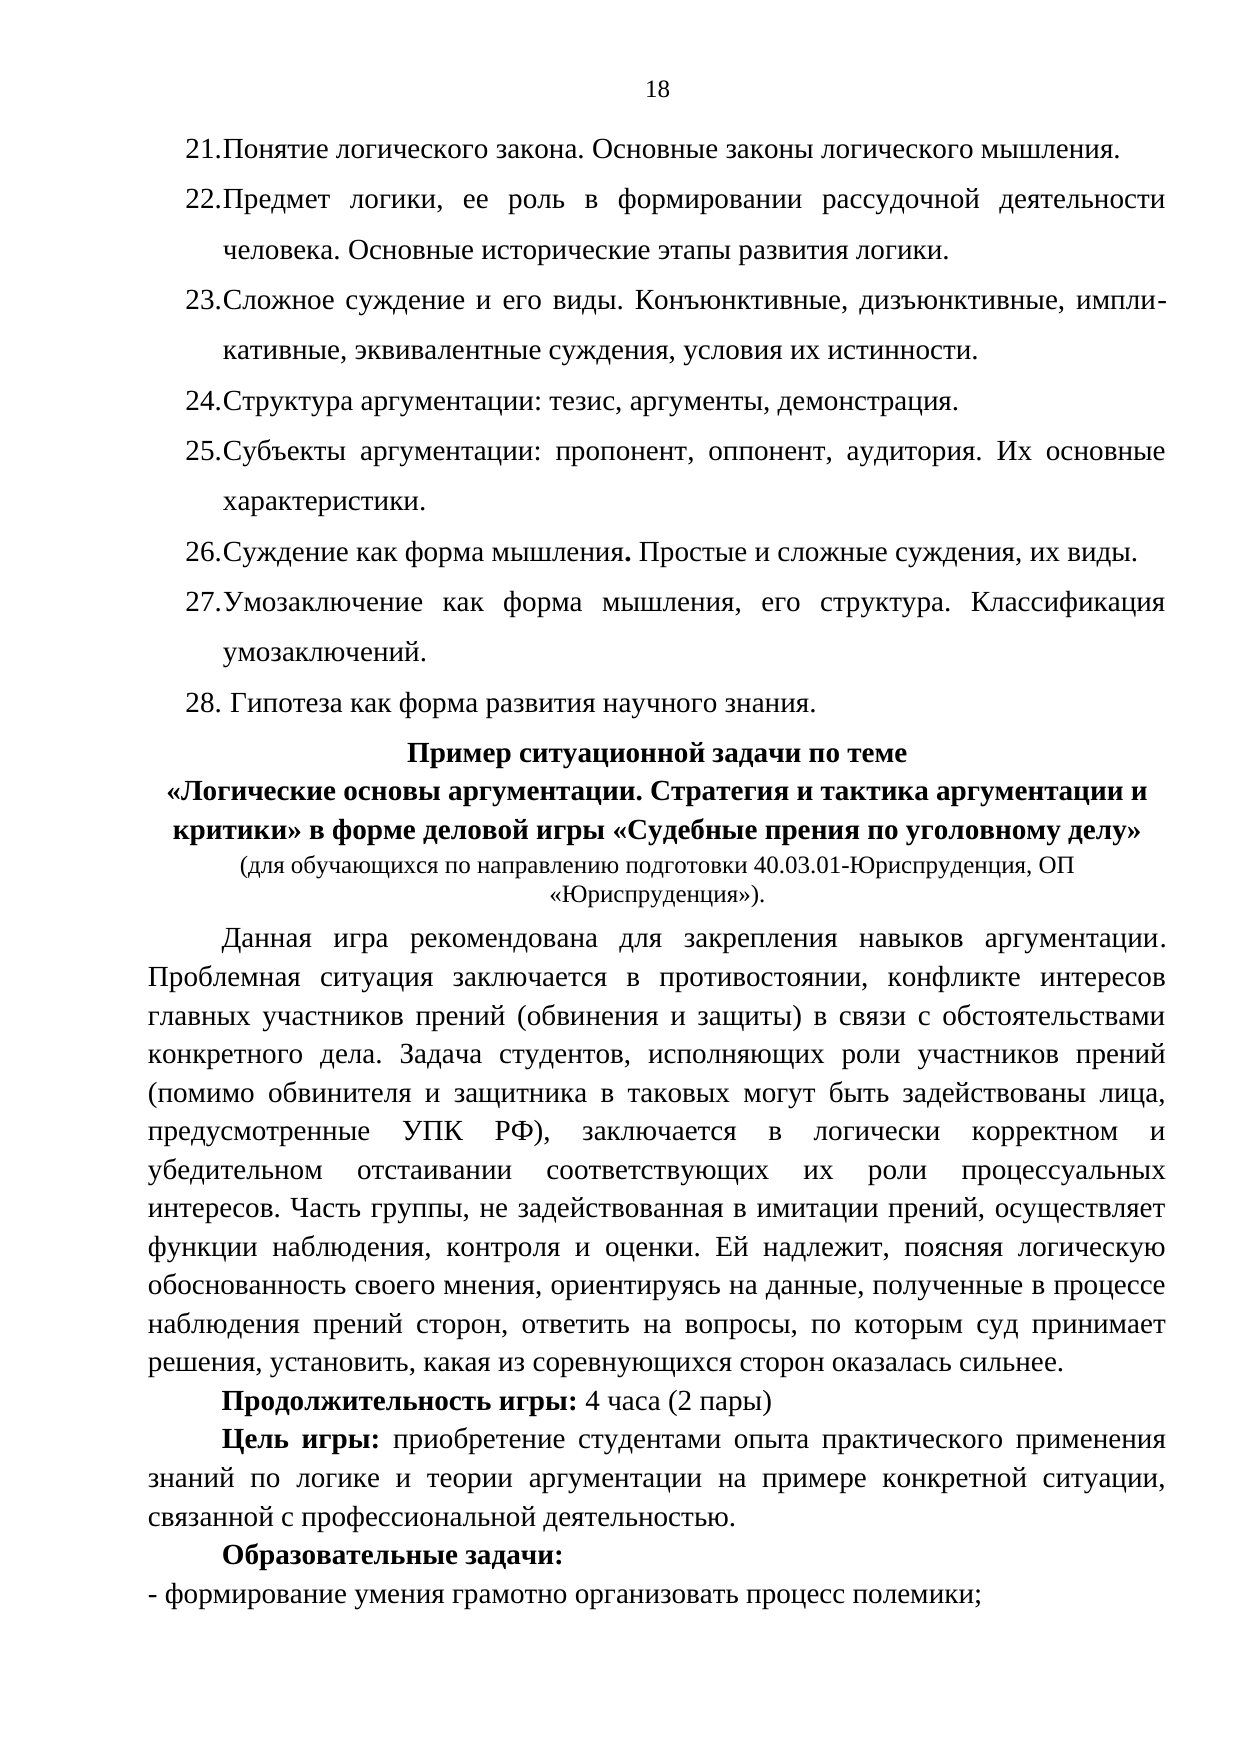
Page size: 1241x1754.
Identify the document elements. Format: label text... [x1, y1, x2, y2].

text (для обучающихся по направлению подготовки 40.03.01-Юриспруденция, ОП «Юриспруденция»). [148, 851, 1167, 908]
text Данная игра рекомендована для закрепления навыков аргументации. Проблемная ситуация заключается в противостоянии, конфликте интересов главных участников прений (обвинения и защиты) в связи с обстоятельствами конкретного дела. Задача студентов, исполняющих роли участников прений (помимо обвинителя и защитника в таковых могут быть задействованы лица, предусмотренные УПК РФ), заключается в логически корректном и убедительном отстаивании соответствующих их роли процессуальных интересов. Часть группы, не задействованная в имитации прений, осуществляет функции наблюдения, контроля и оценки. Ей надлежит, поясняя логическую обоснованность своего мнения, ориентируясь на данные, полученные в процессе наблюдения прений сторон, ответить на вопросы, по которым суд принимает решения, установить, какая из соревнующихся сторон оказалась сильнее. [148, 921, 1167, 1378]
list Структура аргументации: тезис, аргументы, демонстрация. [185, 383, 1167, 416]
text Цель игры: приобретение студентами опыта практического применения знаний по логике и теории аргументации на примере конкретной ситуации, связанной с профессиональной деятельностью. [148, 1422, 1167, 1532]
list Сложное суждение и его виды. Конъюнктивные, дизъюнктивные, импликативные, эквивалентные суждения, условия их истинности. [185, 282, 1167, 366]
text «Логические основы аргументации. Стратегия и тактика аргументации и критики» в форме деловой игры «Судебные прения по уголовному делу» [148, 773, 1167, 846]
list Гипотеза как форма развития научного знания. [185, 685, 1167, 718]
list Умозаключение как форма мышления, его структура. Классификация умозаключений. [185, 584, 1167, 668]
list Суждение как форма мышления. Простые и сложные суждения, их виды. [185, 534, 1167, 567]
list Предмет логики, ее роль в формировании рассудочной деятельности человека. Основные исторические этапы развития логики. [185, 182, 1167, 265]
list Понятие логического закона. Основные законы логического мышления. [185, 131, 1167, 165]
text - формирование умения грамотно организовать процесс полемики; [148, 1576, 1167, 1609]
list Субъекты аргументации: пропонент, оппонент, аудитория. Их основные характеристики. [185, 433, 1167, 517]
text Пример ситуационной задачи по теме [148, 735, 1167, 768]
text Образовательные задачи: [148, 1537, 1167, 1571]
text Продолжительность игры: 4 часа (2 пары) [148, 1383, 1167, 1417]
